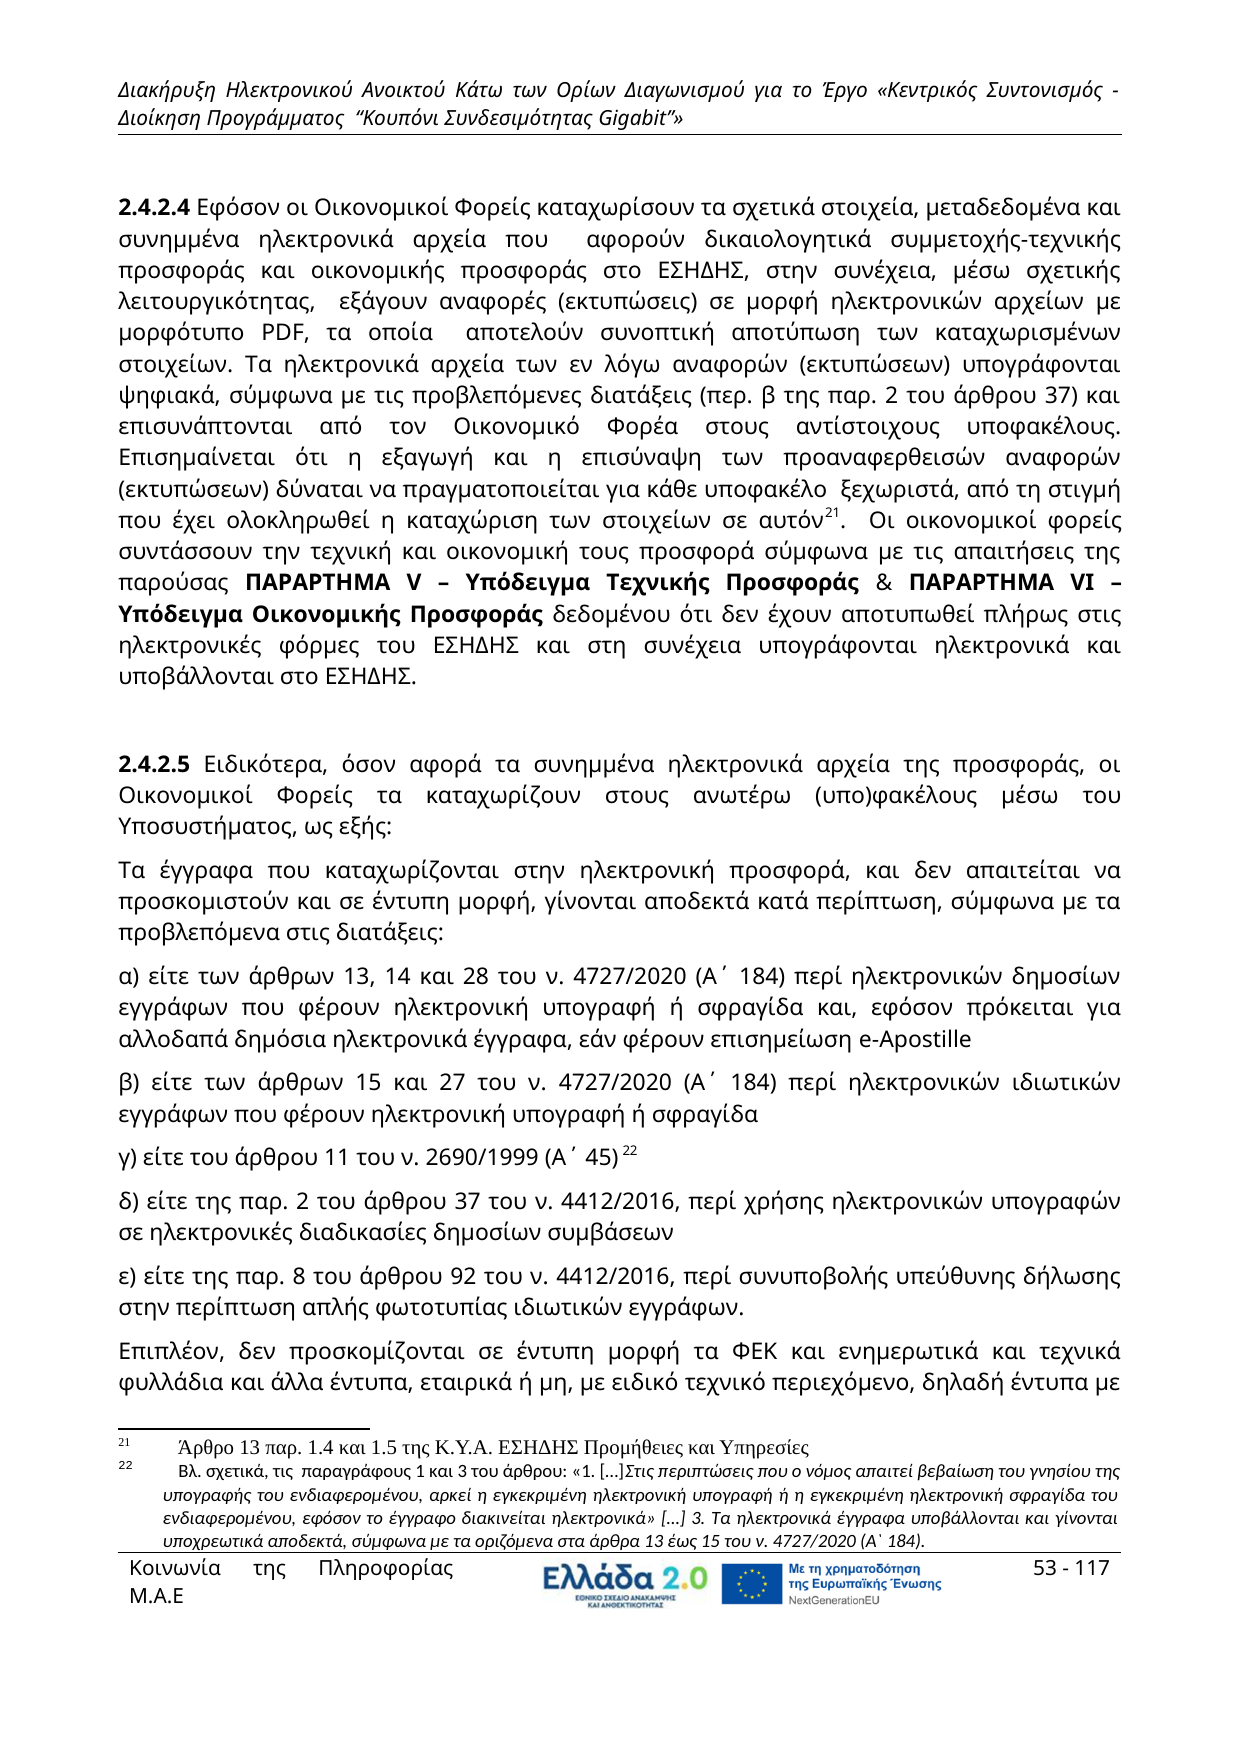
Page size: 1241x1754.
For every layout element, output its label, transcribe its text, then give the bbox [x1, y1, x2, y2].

text ε) είτε της παρ. 8 του άρθρου 92 του ν. 4412/2016, περί συνυποβολής υπεύθυνης δήλωσης στην περίπτωση απλής φωτοτυπίας ιδιωτικών εγγράφων. [118, 1260, 1122, 1322]
text β) είτε των άρθρων 15 και 27 του ν. 4727/2020 (Α΄ 184) περί ηλεκτρονικών ιδιωτικών εγγράφων που φέρουν ηλεκτρονική υπογραφή ή σφραγίδα [118, 1066, 1122, 1129]
text Τα έγγραφα που καταχωρίζονται στην ηλεκτρονική προσφορά, και δεν απαιτείται να προσκομιστούν και σε έντυπη μορφή, γίνονται αποδεκτά κατά περίπτωση, σύμφωνα με τα προβλεπόμενα στις διατάξεις: [118, 854, 1122, 947]
picture [541, 1557, 948, 1609]
text δ) είτε της παρ. 2 του άρθρου 37 του ν. 4412/2016, περί χρήσης ηλεκτρονικών υπογραφών σε ηλεκτρονικές διαδικασίες δημοσίων συμβάσεων [118, 1185, 1122, 1247]
text γ) είτε του άρθρου 11 του ν. 2690/1999 (Α΄ 45) [118, 1141, 1122, 1172]
text 2.4.2.4 Εφόσον οι Οικονομικοί Φορείς καταχωρίσουν τα σχετικά στοιχεία, μεταδεδομένα και συνημμένα ηλεκτρονικά αρχεία που αφορούν δικαιολογητικά συμμετοχής-τεχνικής προσφοράς και οικονομικής προσφοράς στο ΕΣΗΔΗΣ, στην συνέχεια, μέσω σχετικής λειτουργικότητας, εξάγουν αναφορές (εκτυπώσεις) σε μορφή ηλεκτρονικών αρχείων με μορφότυπο PDF, τα οποία αποτελούν συνοπτική αποτύπωση των καταχωρισμένων στοιχείων. Τα ηλεκτρονικά αρχεία των εν λόγω αναφορών (εκτυπώσεων) υπογράφονται ψηφιακά, σύμφωνα με τις προβλεπόμενες διατάξεις (περ. β της παρ. 2 του άρθρου 37) και επισυνάπτονται από τον Οικονομικό Φορέα στους αντίστοιχους υποφακέλους. Επισημαίνεται ότι η εξαγωγή και η επισύναψη των προαναφερθεισών αναφορών (εκτυπώσεων) δύναται να πραγματοποιείται για κάθε υποφακέλο ξεχωριστά, από τη στιγμή που έχει ολοκληρωθεί η καταχώριση των στοιχείων σε αυτόν. Οι οικονομικοί φορείς συντάσσουν την τεχνική και οικονομική τους προσφορά σύμφωνα με τις απαιτήσεις της παρούσας ΠΑΡΑΡΤΗΜΑ V – Υπόδειγμα Τεχνικής Προσφοράς & ΠΑΡΑΡΤΗΜΑ VI – Υπόδειγμα Οικονομικής Προσφοράς δεδομένου ότι δεν έχουν αποτυπωθεί πλήρως στις ηλεκτρονικές φόρμες του ΕΣΗΔΗΣ και στη συνέχεια υπογράφονται ηλεκτρονικά και υποβάλλονται στο ΕΣΗΔΗΣ. [118, 191, 1122, 691]
text 2.4.2.5 Ειδικότερα, όσον αφορά τα συνημμένα ηλεκτρονικά αρχεία της προσφοράς, οι Οικονομικοί Φορείς τα καταχωρίζουν στους ανωτέρω (υπο)φακέλους μέσω του Υποσυστήματος, ως εξής: [118, 747, 1122, 841]
text α) είτε των άρθρων 13, 14 και 28 του ν. 4727/2020 (Α΄ 184) περί ηλεκτρονικών δημοσίων εγγράφων που φέρουν ηλεκτρονική υπογραφή ή σφραγίδα και, εφόσον πρόκειται για αλλοδαπά δημόσια ηλεκτρονικά έγγραφα, εάν φέρουν επισημείωση e-Apostille [118, 960, 1122, 1054]
